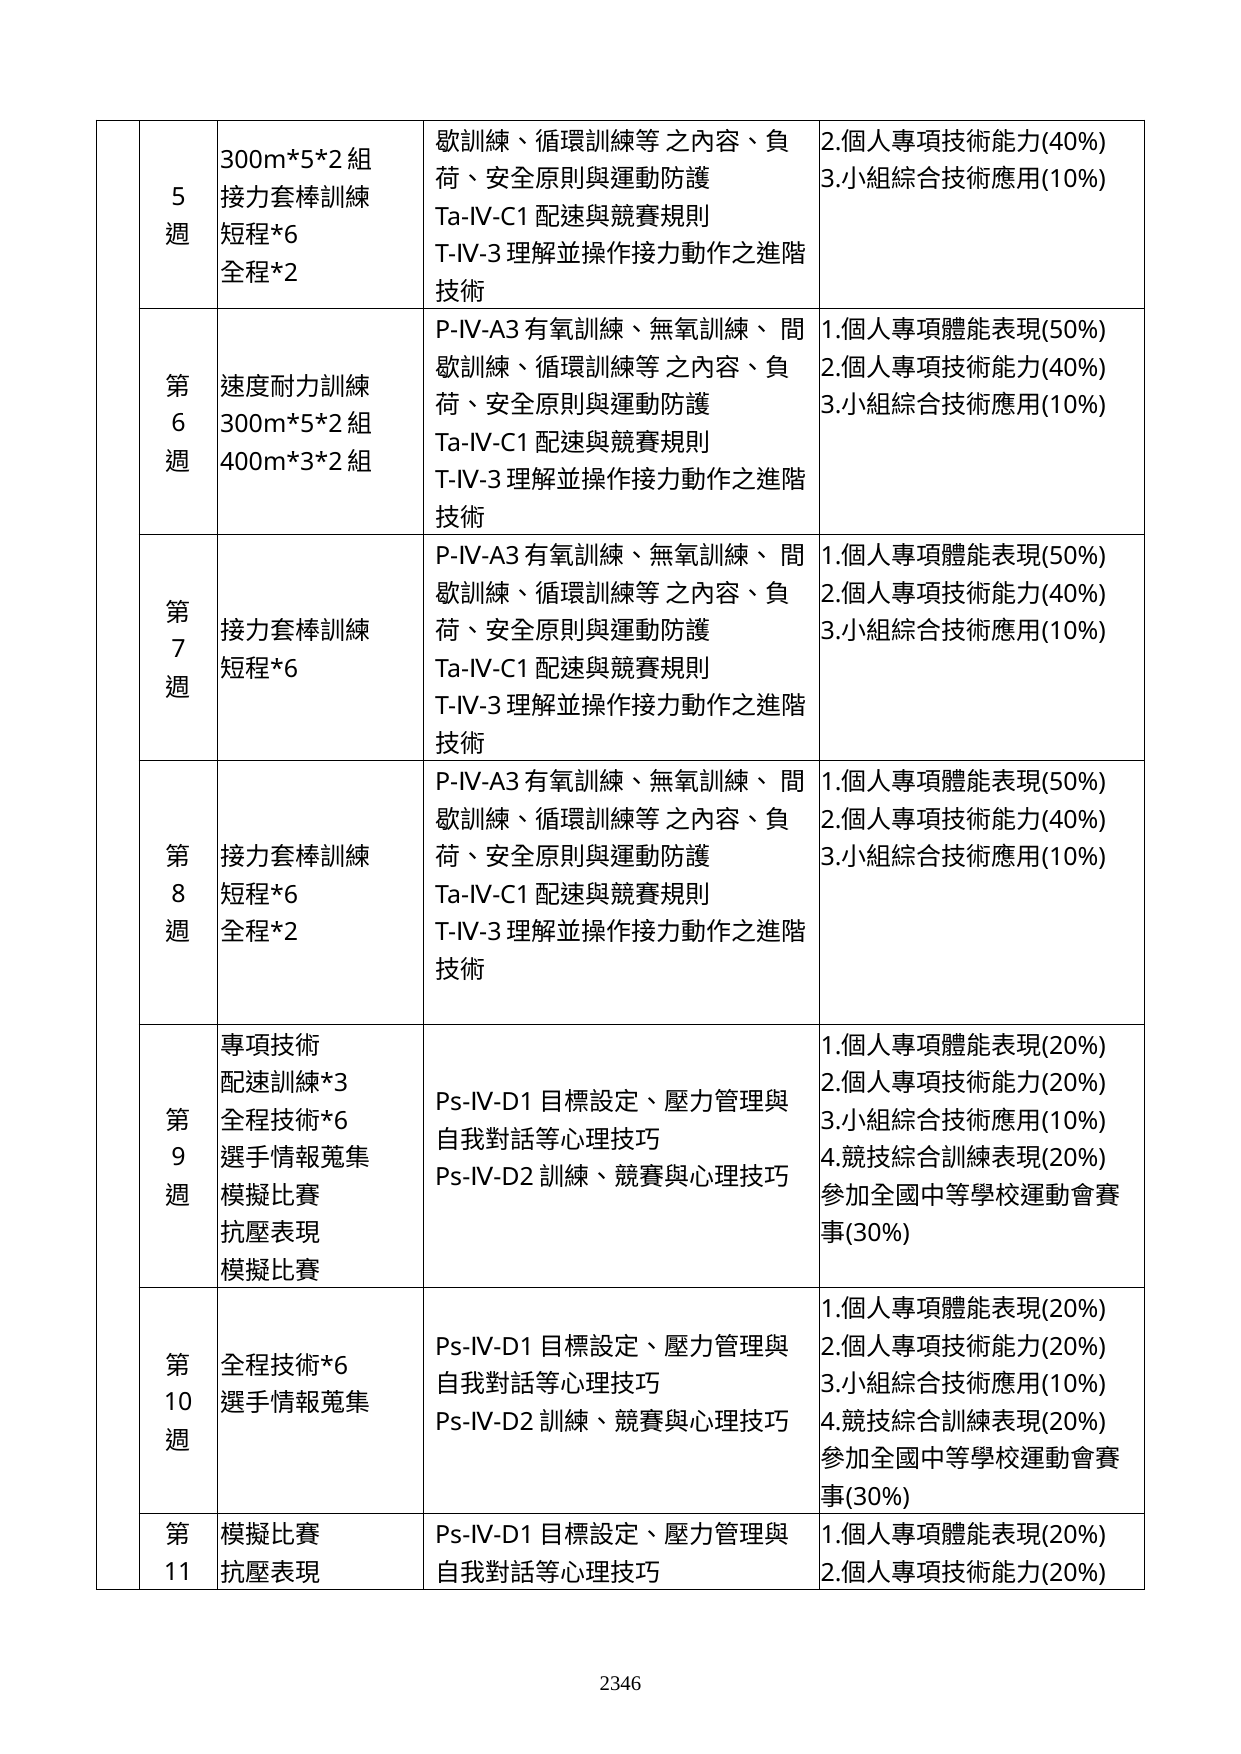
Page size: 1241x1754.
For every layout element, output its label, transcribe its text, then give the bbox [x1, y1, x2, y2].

table_cell 第 8 週 [140, 761, 217, 1024]
table_cell 接力套棒訓練 短程*6 全程*2 [218, 761, 423, 1024]
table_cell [424, 121, 819, 308]
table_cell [424, 1514, 819, 1589]
table_cell 全程技術*6 選手情報蒐集 [218, 1288, 423, 1513]
table_cell 第 10 週 [140, 1288, 217, 1513]
table_cell Ps-Ⅳ-D1目標設定、壓力管理與自我對話等心理技巧 Ps-Ⅳ-D2訓練、競賽與心理技巧 [424, 1025, 819, 1287]
table_cell 1.個人專項體能表現(50%) 2.個人專項技術能力(40%) 3.小組綜合技術應用(10%) [820, 761, 1144, 1024]
table_cell 1.個人專項體能表現(50%) 2.個人專項技術能力(40%) 3.小組綜合技術應用(10%) [820, 535, 1144, 760]
table_cell 速度耐力訓練300m*5*2組 400m*3*2組 [218, 309, 423, 534]
table_cell 第 6 週 [140, 309, 217, 534]
table_cell 第 5 週 [140, 121, 217, 308]
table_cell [820, 1514, 1144, 1589]
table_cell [424, 1288, 819, 1513]
table_cell 第 7 週 [140, 535, 217, 760]
table_cell 專項技術 配速訓練*3 全程技術*6 選手情報蒐集 模擬比賽 抗壓表現 模擬比賽 [218, 1025, 423, 1287]
table_cell P-Ⅳ-A3有氧訓練、無氧訓練、 間歇訓練、循環訓練等 之內容、負荷、安全原則與運動防護 Ta-Ⅳ-C1配速與競賽規則 T-Ⅳ-3理解並操作接力動作之進階技術 [424, 309, 819, 534]
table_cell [218, 121, 423, 308]
table_cell 接力套棒訓練 短程*6 [218, 535, 423, 760]
table_cell 1.個人專項體能表現(50%) 2.個人專項技術能力(40%) 3.小組綜合技術應用(10%) [820, 309, 1144, 534]
table_cell 1.個人專項體能表現(20%) 2.個人專項技術能力(20%) 3.小組綜合技術應用(10%) 4.競技綜合訓練表現(20%) 參加全國中等學校運動會賽事(30%) [820, 1025, 1144, 1287]
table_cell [820, 121, 1144, 308]
table_cell 第 11 週 [140, 1514, 217, 1589]
table_cell P-Ⅳ-A3有氧訓練、無氧訓練、 間歇訓練、循環訓練等 之內容、負荷、安全原則與運動防護 Ta-Ⅳ-C1配速與競賽規則 T-Ⅳ-3理解並操作接力動作之進階技術 [424, 535, 819, 760]
table_cell 第 9 週 [140, 1025, 217, 1287]
table_cell P-Ⅳ-A3有氧訓練、無氧訓練、 間歇訓練、循環訓練等 之內容、負荷、安全原則與運動防護 Ta-Ⅳ-C1配速與競賽規則 T-Ⅳ-3理解並操作接力動作之進階技術 [424, 761, 819, 1024]
table_cell 模擬比賽 抗壓表現 模擬比賽 [218, 1514, 423, 1589]
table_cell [820, 1288, 1144, 1513]
